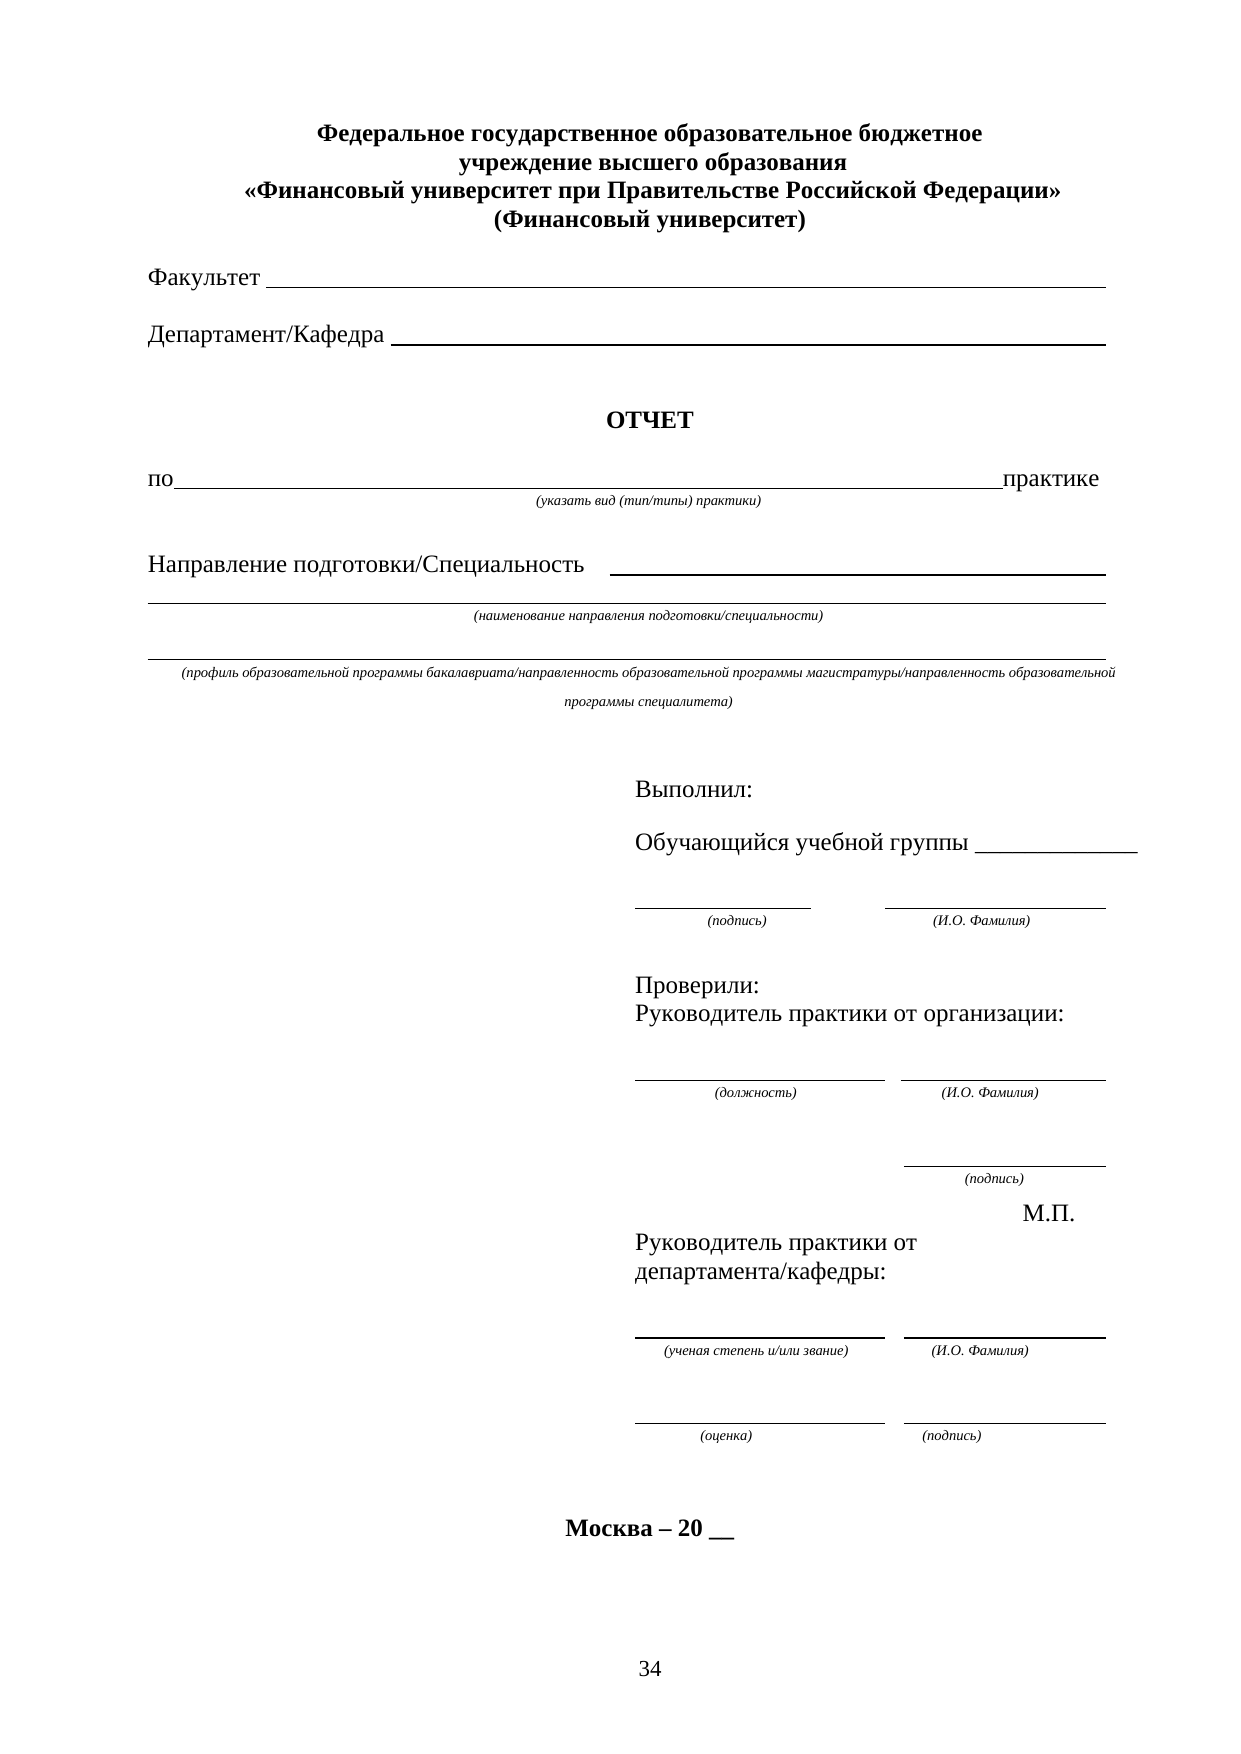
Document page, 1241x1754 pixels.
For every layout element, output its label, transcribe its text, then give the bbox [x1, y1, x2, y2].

text Обучающийся учебной группы _____________ [635, 827, 1152, 856]
text Федеральное государственное образовательное бюджетное [148, 118, 1152, 147]
text (наименование направления подготовки/специальности) [148, 607, 1152, 636]
text (оценка) (подпись) [635, 1427, 1152, 1456]
text (подпись) (И.О. Фамилия) [635, 912, 1152, 941]
text Руководитель практики от департамента/кафедры: [635, 1227, 1152, 1284]
text Руководитель практики от организации: [635, 998, 1152, 1027]
text ОТЧЕТ [148, 406, 1152, 434]
text Проверили: [635, 970, 1152, 998]
text (указать вид (тип/типы) практики) [148, 492, 1152, 521]
text (должность) (И.О. Фамилия) [635, 1084, 1152, 1113]
text по практике [148, 463, 1152, 492]
text (профиль образовательной программы бакалавриата/направленность образовательной программы магистратуры/направленность образовательной программы специалитета) [148, 664, 1152, 721]
text (Финансовый университет) [148, 204, 1152, 233]
text Направление подготовки/Специальность [148, 549, 1152, 607]
text М.П. [635, 1198, 1152, 1227]
text Департамент/Кафедра [148, 319, 1152, 348]
text (подпись) [635, 1169, 1152, 1198]
text (ученая степень и/или звание) (И.О. Фамилия) [635, 1341, 1152, 1370]
text учреждение высшего образования [148, 147, 1152, 176]
text Факультет [148, 262, 1152, 291]
text Москва – 20 __ [148, 1513, 1152, 1542]
text Выполнил: [635, 774, 1152, 803]
text «Финансовый университет при Правительстве Российской Федерации» [148, 176, 1152, 204]
